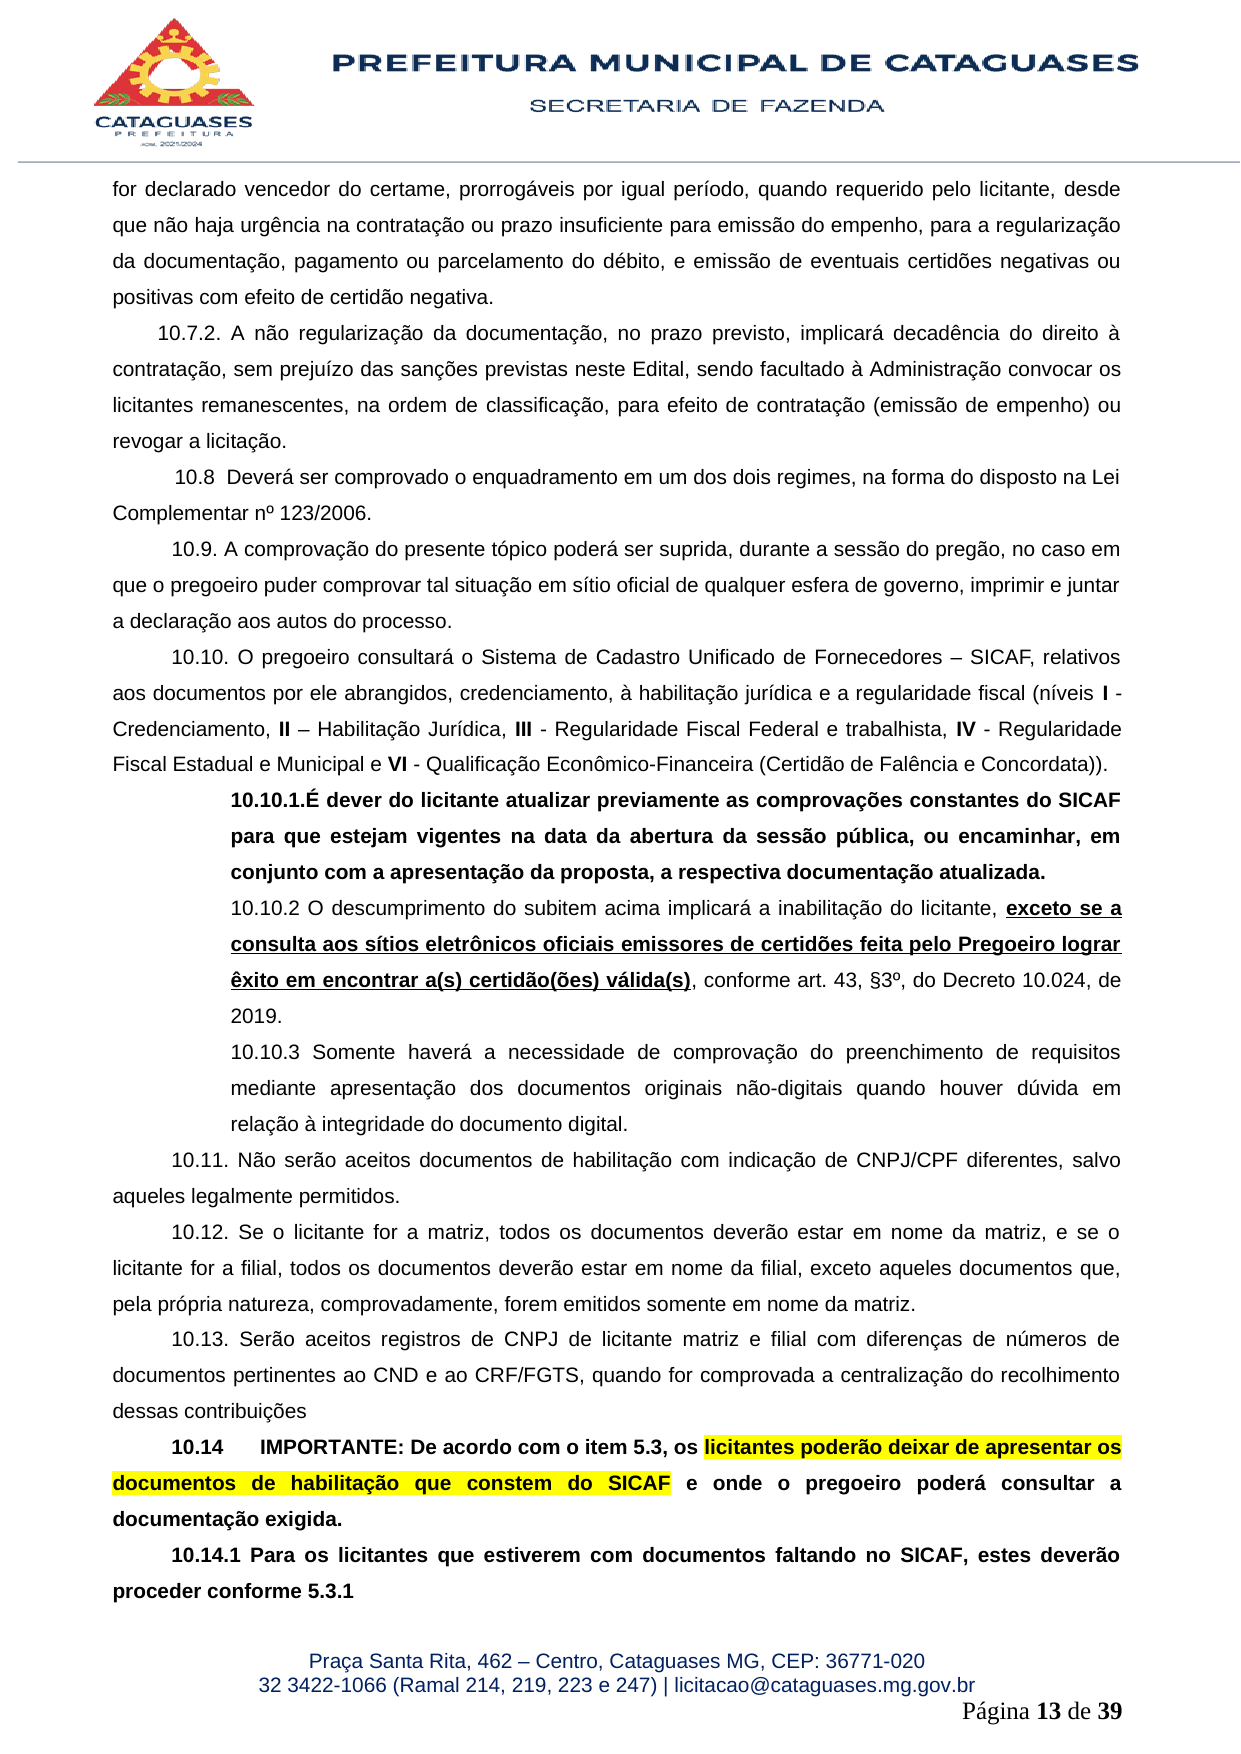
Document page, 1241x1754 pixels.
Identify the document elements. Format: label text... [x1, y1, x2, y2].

list IMPORTANTE: De acordo com o item 5.3, os licitantes poderão deixar de apresentar os documentos de habilitação que constem do SICAF e onde o pregoeiro poderá consultar a documentação exigida. [112, 1435, 1122, 1531]
text 10.10. O pregoeiro consultará o Sistema de Cadastro Unificado de Fornecedores – SICAF, relativos aos documentos por ele abrangidos, credenciamento, à habilitação jurídica e a regularidade fiscal (níveis I - Credenciamento, II – Habilitação Jurídica, III - Regularidade Fiscal Federal e trabalhista, IV - Regularidade Fiscal Estadual e Municipal e VI - Qualificação Econômico-Financeira (Certidão de Falência e Concordata)). [112, 644, 1122, 776]
text 10.9. A comprovação do presente tópico poderá ser suprida, durante a sessão do pregão, no caso em que o pregoeiro puder comprovar tal situação em sítio oficial de qualquer esfera de governo, imprimir e juntar [112, 537, 1122, 597]
text 10.10.2 O descumprimento do subitem acima implicará a inabilitação do licitante, exceto se a consulta aos sítios eletrônicos oficiais emissores de certidões feita pelo Pregoeiro lograr êxito em encontrar a(s) certidão(ões) válida(s), conforme art. 43, §3º, do Decreto 10.024, de 2019. [230, 896, 1122, 953]
text 10.10.2 O descumprimento do subitem acima implicará a inabilitação do licitante, exceto se a consulta aos sítios eletrônicos oficiais emissores de certidões feita pelo Pregoeiro lograr êxito em encontrar a(s) certidão(ões) válida(s), conforme art. 43, §3º, do Decreto 10.024, de 2019. [230, 954, 1122, 1028]
list 10.14.1 Para os licitantes que estiverem com documentos faltando no SICAF, estes deverão proceder conforme 5.3.1 [112, 1543, 1122, 1603]
text a declaração aos autos do processo. [112, 608, 1122, 632]
text 10.8 Deverá ser comprovado o enquadramento em um dos dois regimes, na forma do disposto na Lei Complementar nº 123/2006. [112, 465, 1122, 525]
text 10.7.2. A não regularização da documentação, no prazo previsto, implicará decadência do direito à contratação, sem prejuízo das sanções previstas neste Edital, sendo facultado à Administração convocar os licitantes remanescentes, na ordem de classificação, para efeito de contratação (emissão de empenho) ou revogar a licitação. [112, 321, 1122, 453]
text 10.10.1.É dever do licitante atualizar previamente as comprovações constantes do SICAF para que estejam vigentes na data da abertura da sessão pública, ou encaminhar, em conjunto com a apresentação da proposta, a respectiva documentação atualizada. [230, 788, 1122, 884]
picture [17, 15, 1238, 163]
text 10.10.3 Somente haverá a necessidade de comprovação do preenchimento de requisitos mediante apresentação dos documentos originais não-digitais quando houver dúvida em relação à integridade do documento digital. [230, 1040, 1122, 1136]
text 10.13. Serão aceitos registros de CNPJ de licitante matriz e filial com diferenças de números de documentos pertinentes ao CND e ao CRF/FGTS, quando for comprovada a centralização do recolhimento dessas contribuições [112, 1327, 1122, 1423]
text 10.11. Não serão aceitos documentos de habilitação com indicação de CNPJ/CPF diferentes, salvo aqueles legalmente permitidos. [112, 1148, 1122, 1207]
text 10.12. Se o licitante for a matriz, todos os documentos deverão estar em nome da matriz, e se o licitante for a filial, todos os documentos deverão estar em nome da filial, exceto aqueles documentos que, pela própria natureza, comprovadamente, forem emitidos somente em nome da matriz. [112, 1219, 1122, 1315]
